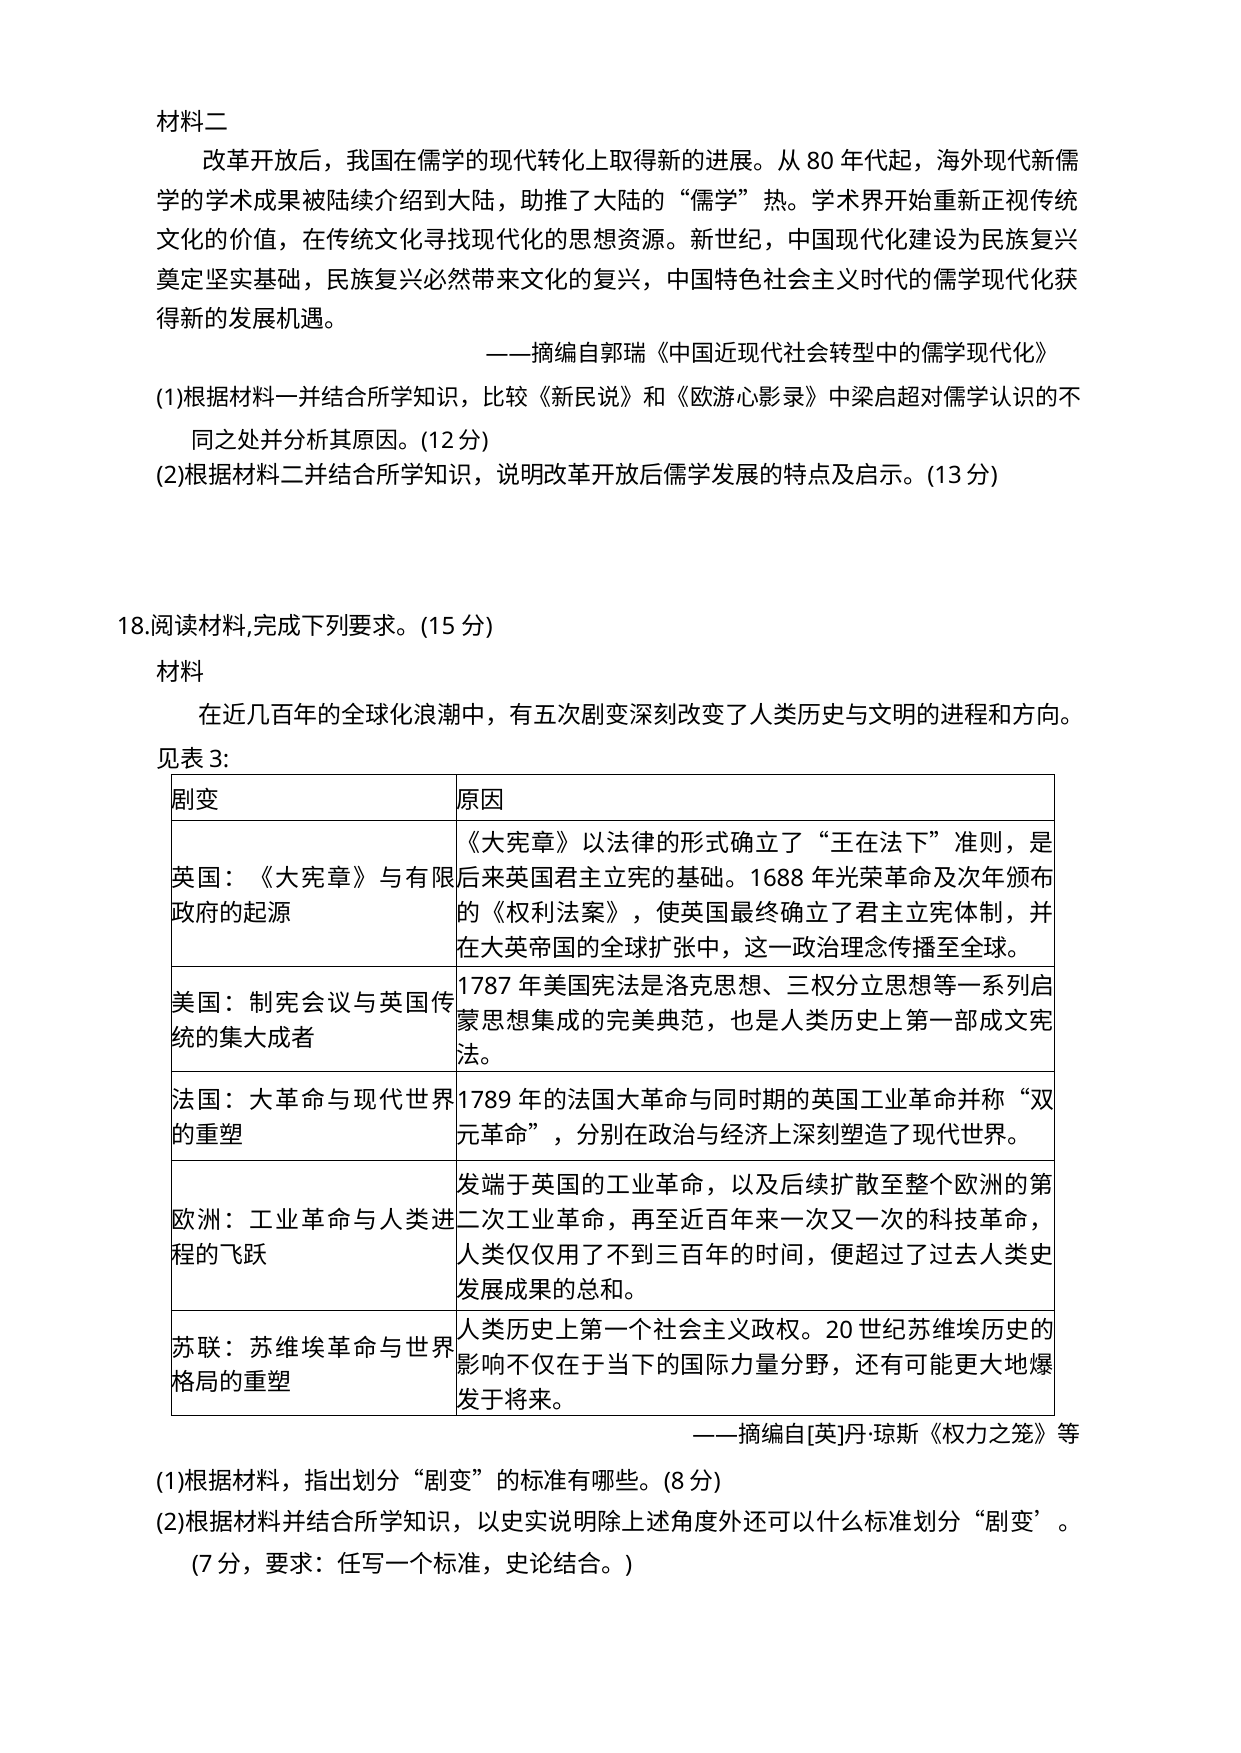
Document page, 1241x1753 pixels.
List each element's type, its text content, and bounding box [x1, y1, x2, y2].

table_cell 《大宪章》以法律的形式确立了“王在法下”准则，是后来英国君主立宪的基础。1688 年光荣革命及次年颁布的《权利法案》，使英国最终确立了君主立宪体制，并在大英帝国的全球扩张中，这一政治理念传播至全球。 [457, 821, 1054, 966]
text (1)根据材料一并结合所学知识，比较《新民说》和《欧游心影录》中梁启超对儒学认识的不同之处并分析其原因。(12分) [156, 368, 1082, 456]
table_cell 发端于英国的工业革命，以及后续扩散至整个欧洲的第二次工业革命，再至近百年来一次又一次的科技革命，人类仅仅用了不到三百年的时间，便超过了过去人类史发展成果的总和。 [457, 1161, 1054, 1310]
table_header 原因 [457, 775, 1054, 820]
table_cell 苏联：苏维埃革命与世界格局的重塑 [172, 1311, 456, 1415]
text 在近几百年的全球化浪潮中，有五次剧变深刻改变了人类历史与文明的进程和方向。见表3: [156, 687, 1086, 774]
table_cell 英国：《大宪章》与有限政府的起源 [172, 821, 456, 966]
text (1)根据材料，指出划分“剧变”的标准有哪些。(8分) [156, 1461, 1123, 1496]
text 18.阅读材料,完成下列要求。(15 分) [117, 607, 1123, 642]
text 材料 [156, 652, 1123, 687]
text ——摘编自[英]丹·琼斯《权力之笼》等 [117, 1416, 1080, 1449]
table_header 剧变 [172, 775, 456, 820]
table_cell 1787 年美国宪法是洛克思想、三权分立思想等一系列启蒙思想集成的完美典范，也是人类历史上第一部成文宪法。 [457, 967, 1054, 1071]
text (2)根据材料二并结合所学知识，说明改革开放后儒学发展的特点及启示。(13分) [156, 456, 1123, 490]
text ——摘编自郭瑞《中国近现代社会转型中的儒学现代化》 [485, 335, 1123, 368]
table_cell 法国：大革命与现代世界的重塑 [172, 1072, 456, 1160]
text 改革开放后，我国在儒学的现代转化上取得新的进展。从80 年代起，海外现代新儒学的学术成果被陆续介绍到大陆，助推了大陆的“儒学”热。学术界开始重新正视传统文化的价值，在传统文化寻找现代化的思想资源。新世纪，中国现代化建设为民族复兴奠定坚实基础，民族复兴必然带来文化的复兴，中国特色社会主义时代的儒学现代化获得新的发展机遇。 [156, 137, 1080, 335]
text (2)根据材料并结合所学知识，以史实说明除上述角度外还可以什么标准划分“剧变’。(7分，要求：任写一个标准，史论结合。) [156, 1496, 1084, 1579]
table_cell 美国：制宪会议与英国传统的集大成者 [172, 967, 456, 1071]
text 材料二 [156, 102, 1123, 137]
table_cell 欧洲：工业革命与人类进程的飞跃 [172, 1161, 456, 1310]
table_cell 人类历史上第一个社会主义政权。20世纪苏维埃历史的影响不仅在于当下的国际力量分野，还有可能更大地爆发于将来。 [457, 1311, 1054, 1415]
table_cell 1789 年的法国大革命与同时期的英国工业革命并称“双元革命”，分别在政治与经济上深刻塑造了现代世界。 [457, 1072, 1054, 1160]
